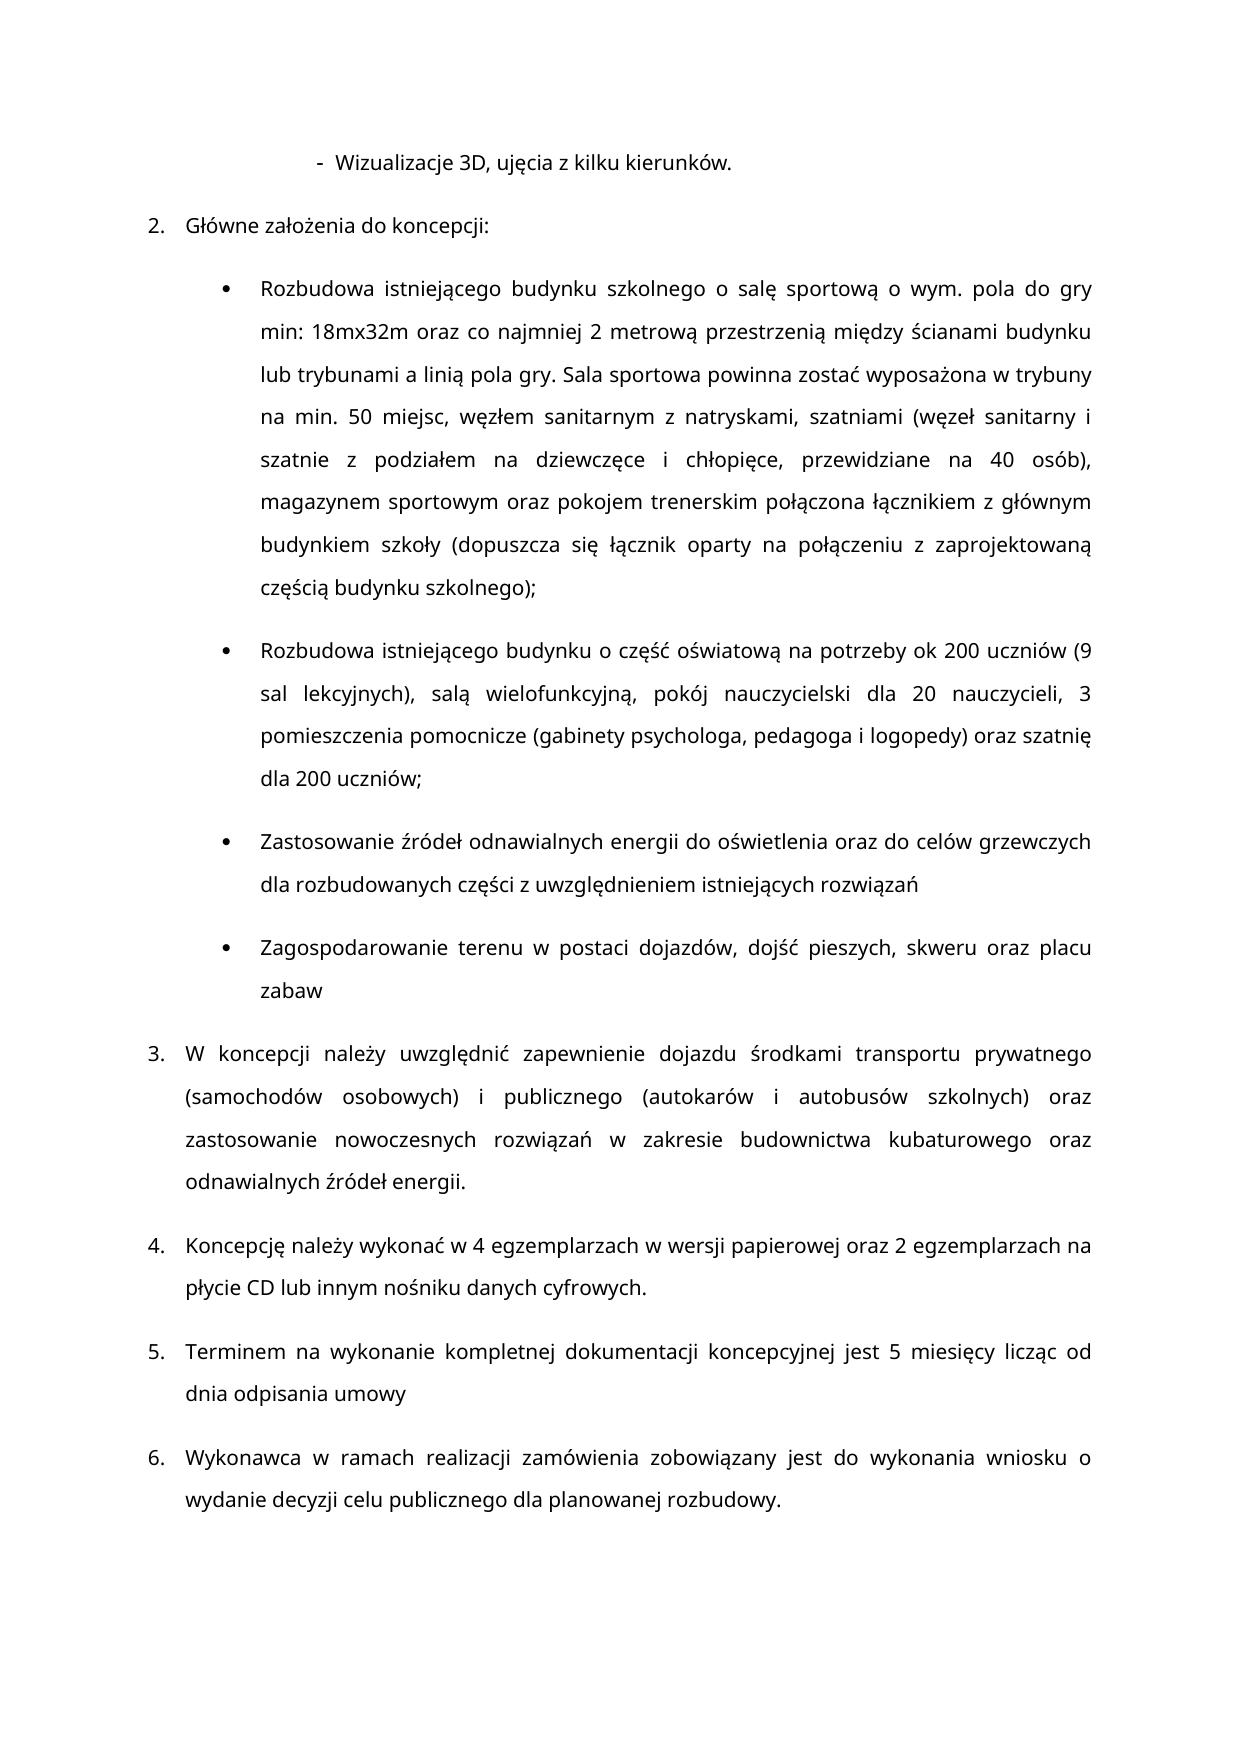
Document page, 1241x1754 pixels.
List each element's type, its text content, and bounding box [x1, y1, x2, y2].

list Terminem na wykonanie kompletnej dokumentacji koncepcyjnej jest 5 miesięcy licząc od dnia odpisania umowy [148, 1337, 1093, 1408]
list Główne założenia do koncepcji: [148, 211, 1093, 239]
list Zagospodarowanie terenu w postaci dojazdów, dojść pieszych, skweru oraz placu zabaw [223, 933, 1093, 1004]
list Rozbudowa istniejącego budynku o część oświatową na potrzeby ok 200 uczniów (9 sal lekcyjnych), salą wielofunkcyjną, pokój nauczycielski dla 20 nauczycieli, 3 pomieszczenia pomocnicze (gabinety psychologa, pedagoga i logopedy) oraz szatnię dla 200 uczniów; [223, 636, 1093, 792]
list Koncepcję należy wykonać w 4 egzemplarzach w wersji papierowej oraz 2 egzemplarzach na płycie CD lub innym nośniku danych cyfrowych. [148, 1231, 1093, 1302]
list Zastosowanie źródeł odnawialnych energii do oświetlenia oraz do celów grzewczych dla rozbudowanych części z uwzględnieniem istniejących rozwiązań [223, 827, 1093, 898]
list W koncepcji należy uwzględnić zapewnienie dojazdu środkami transportu prywatnego (samochodów osobowych) i publicznego (autokarów i autobusów szkolnych) oraz zastosowanie nowoczesnych rozwiązań w zakresie budownictwa kubaturowego oraz odnawialnych źródeł energii. [148, 1039, 1093, 1196]
list Wykonawca w ramach realizacji zamówienia zobowiązany jest do wykonania wniosku o wydanie decyzji celu publicznego dla planowanej rozbudowy. [148, 1443, 1093, 1514]
list Rozbudowa istniejącego budynku szkolnego o salę sportową o wym. pola do gry min: 18mx32m oraz co najmniej 2 metrową przestrzenią między ścianami budynku lub trybunami a linią pola gry. Sala sportowa powinna zostać wyposażona w trybuny na min. 50 miejsc, węzłem sanitarnym z natryskami, szatniami (węzeł sanitarny i szatnie z podziałem na dziewczęce i chłopięce, przewidziane na 40 osób), magazynem sportowym oraz pokojem trenerskim połączona łącznikiem z głównym budynkiem szkoły (dopuszcza się łącznik oparty na połączeniu z zaprojektowaną częścią budynku szkolnego); [223, 274, 1093, 601]
list Wizualizacje 3D, ujęcia z kilku kierunków. [316, 148, 1093, 176]
